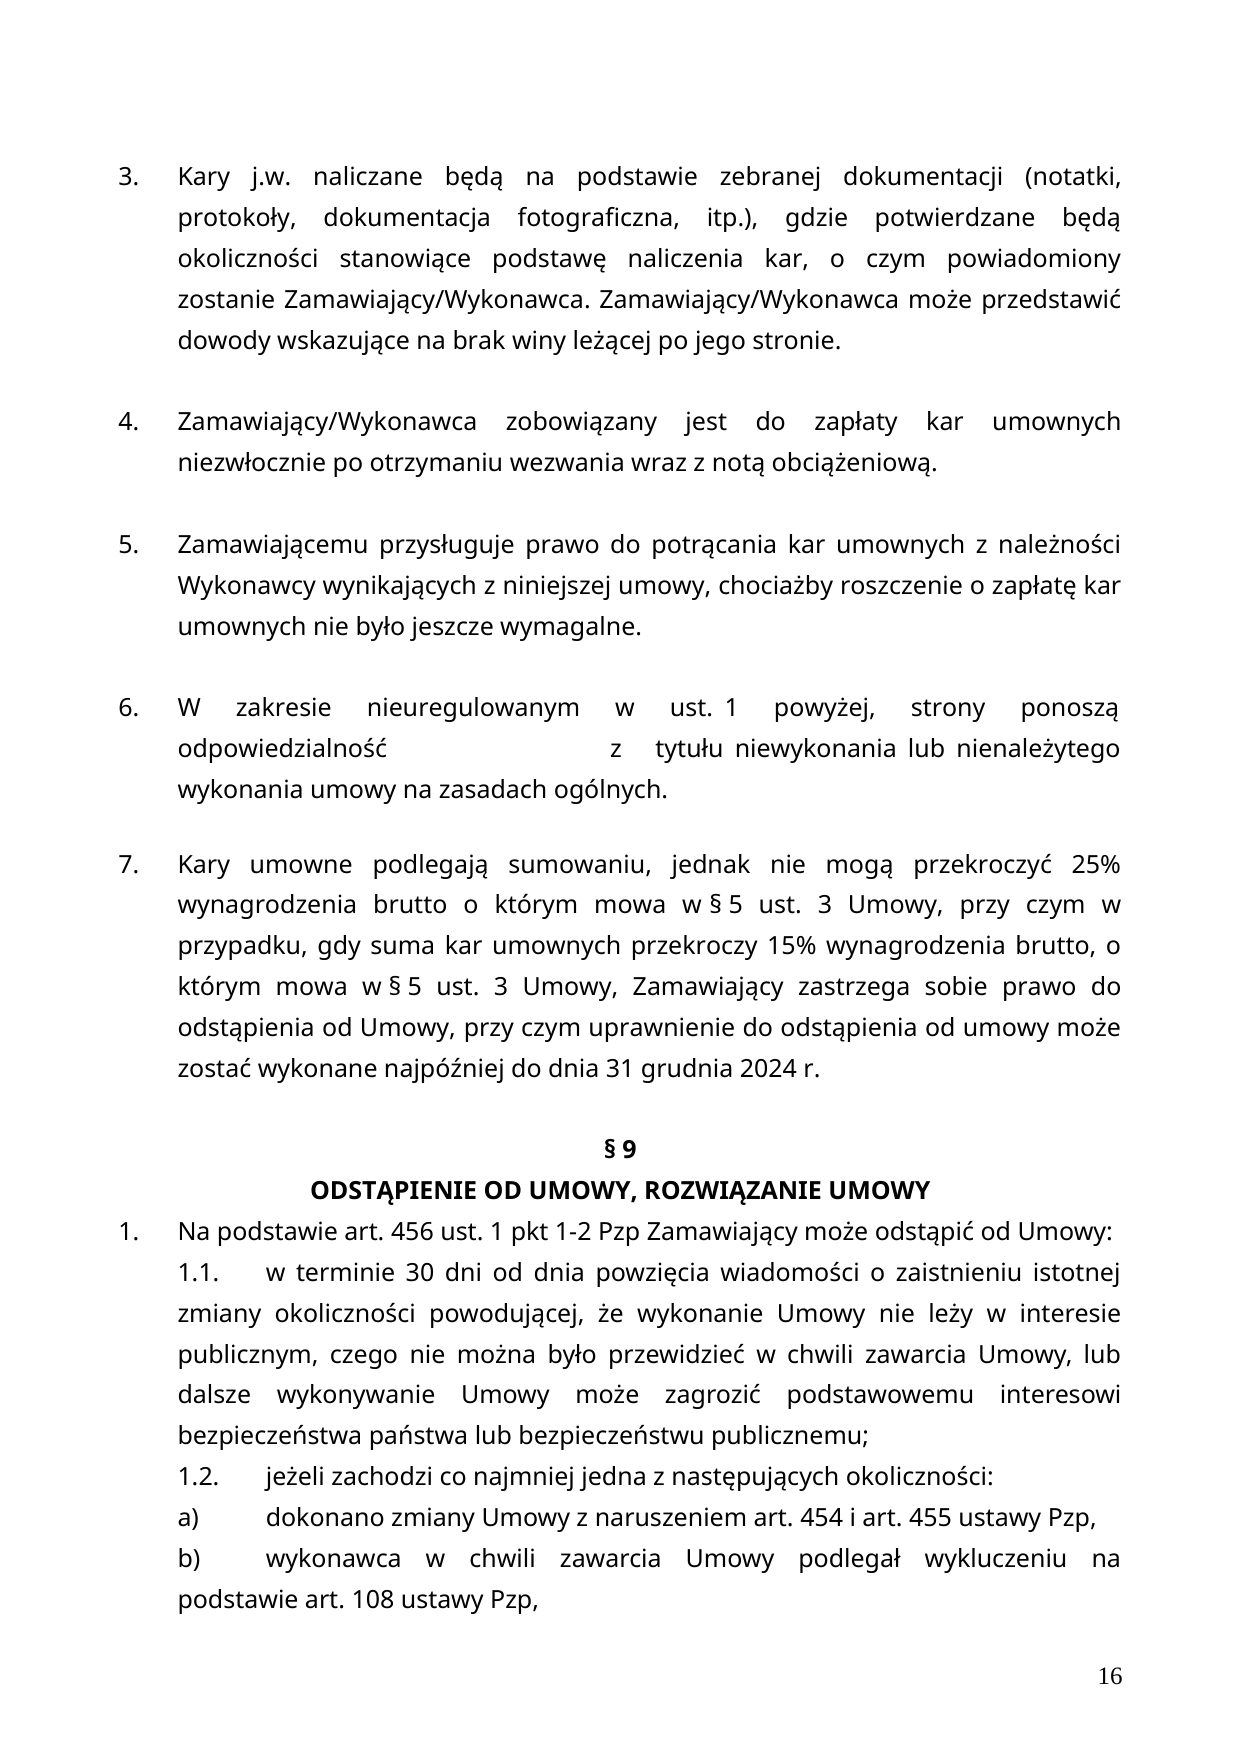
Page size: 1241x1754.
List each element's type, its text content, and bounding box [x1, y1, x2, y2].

text ODSTĄPIENIE OD UMOWY, ROZWIĄZANIE UMOWY [118, 1173, 1122, 1207]
list jeżeli zachodzi co najmniej jedna z następujących okoliczności: [177, 1459, 1122, 1493]
list Kary umowne podlegają sumowaniu, jednak nie mogą przekroczyć 25% wynagrodzenia brutto o którym mowa w § 5 ust. 3 Umowy, przy czym w przypadku, gdy suma kar umownych przekroczy 15% wynagrodzenia brutto, o którym mowa w § 5 ust. 3 Umowy, Zamawiający zastrzega sobie prawo do odstąpienia od Umowy, przy czym uprawnienie do odstąpienia od umowy może zostać wykonane najpóźniej do dnia 31 grudnia 2024 r. [118, 846, 1122, 1084]
list W zakresie nieuregulowanym w ust. 1 powyżej, strony ponoszą odpowiedzialność z tytułu niewykonania lub nienależytego wykonania umowy na zasadach ogólnych. [118, 690, 1122, 806]
list Na podstawie art. 456 ust. 1 pkt 1-2 Pzp Zamawiający może odstąpić od Umowy: [118, 1214, 1122, 1248]
list Kary j.w. naliczane będą na podstawie zebranej dokumentacji (notatki, protokoły, dokumentacja fotograficzna, itp.), gdzie potwierdzane będą okoliczności stanowiące podstawę naliczenia kar, o czym powiadomiony zostanie Zamawiający/Wykonawca. Zamawiający/Wykonawca może przedstawić dowody wskazujące na brak winy leżącej po jego stronie. [118, 159, 1122, 356]
list Zamawiającemu przysługuje prawo do potrącania kar umownych z należności Wykonawcy wynikających z niniejszej umowy, chociażby roszczenie o zapłatę kar umownych nie było jeszcze wymagalne. [118, 526, 1122, 642]
list dokonano zmiany Umowy z naruszeniem art. 454 i art. 455 ustawy Pzp, [177, 1500, 1122, 1534]
text § 9 [118, 1132, 1122, 1166]
list wykonawca w chwili zawarcia Umowy podlegał wykluczeniu na podstawie art. 108 ustawy Pzp, [177, 1541, 1122, 1615]
list w terminie 30 dni od dnia powzięcia wiadomości o zaistnieniu istotnej zmiany okoliczności powodującej, że wykonanie Umowy nie leży w interesie publicznym, czego nie można było przewidzieć w chwili zawarcia Umowy, lub dalsze wykonywanie Umowy może zagrozić podstawowemu interesowi bezpieczeństwa państwa lub bezpieczeństwu publicznemu; [177, 1255, 1122, 1452]
list Zamawiający/Wykonawca zobowiązany jest do zapłaty kar umownych niezwłocznie po otrzymaniu wezwania wraz z notą obciążeniową. [118, 404, 1122, 479]
